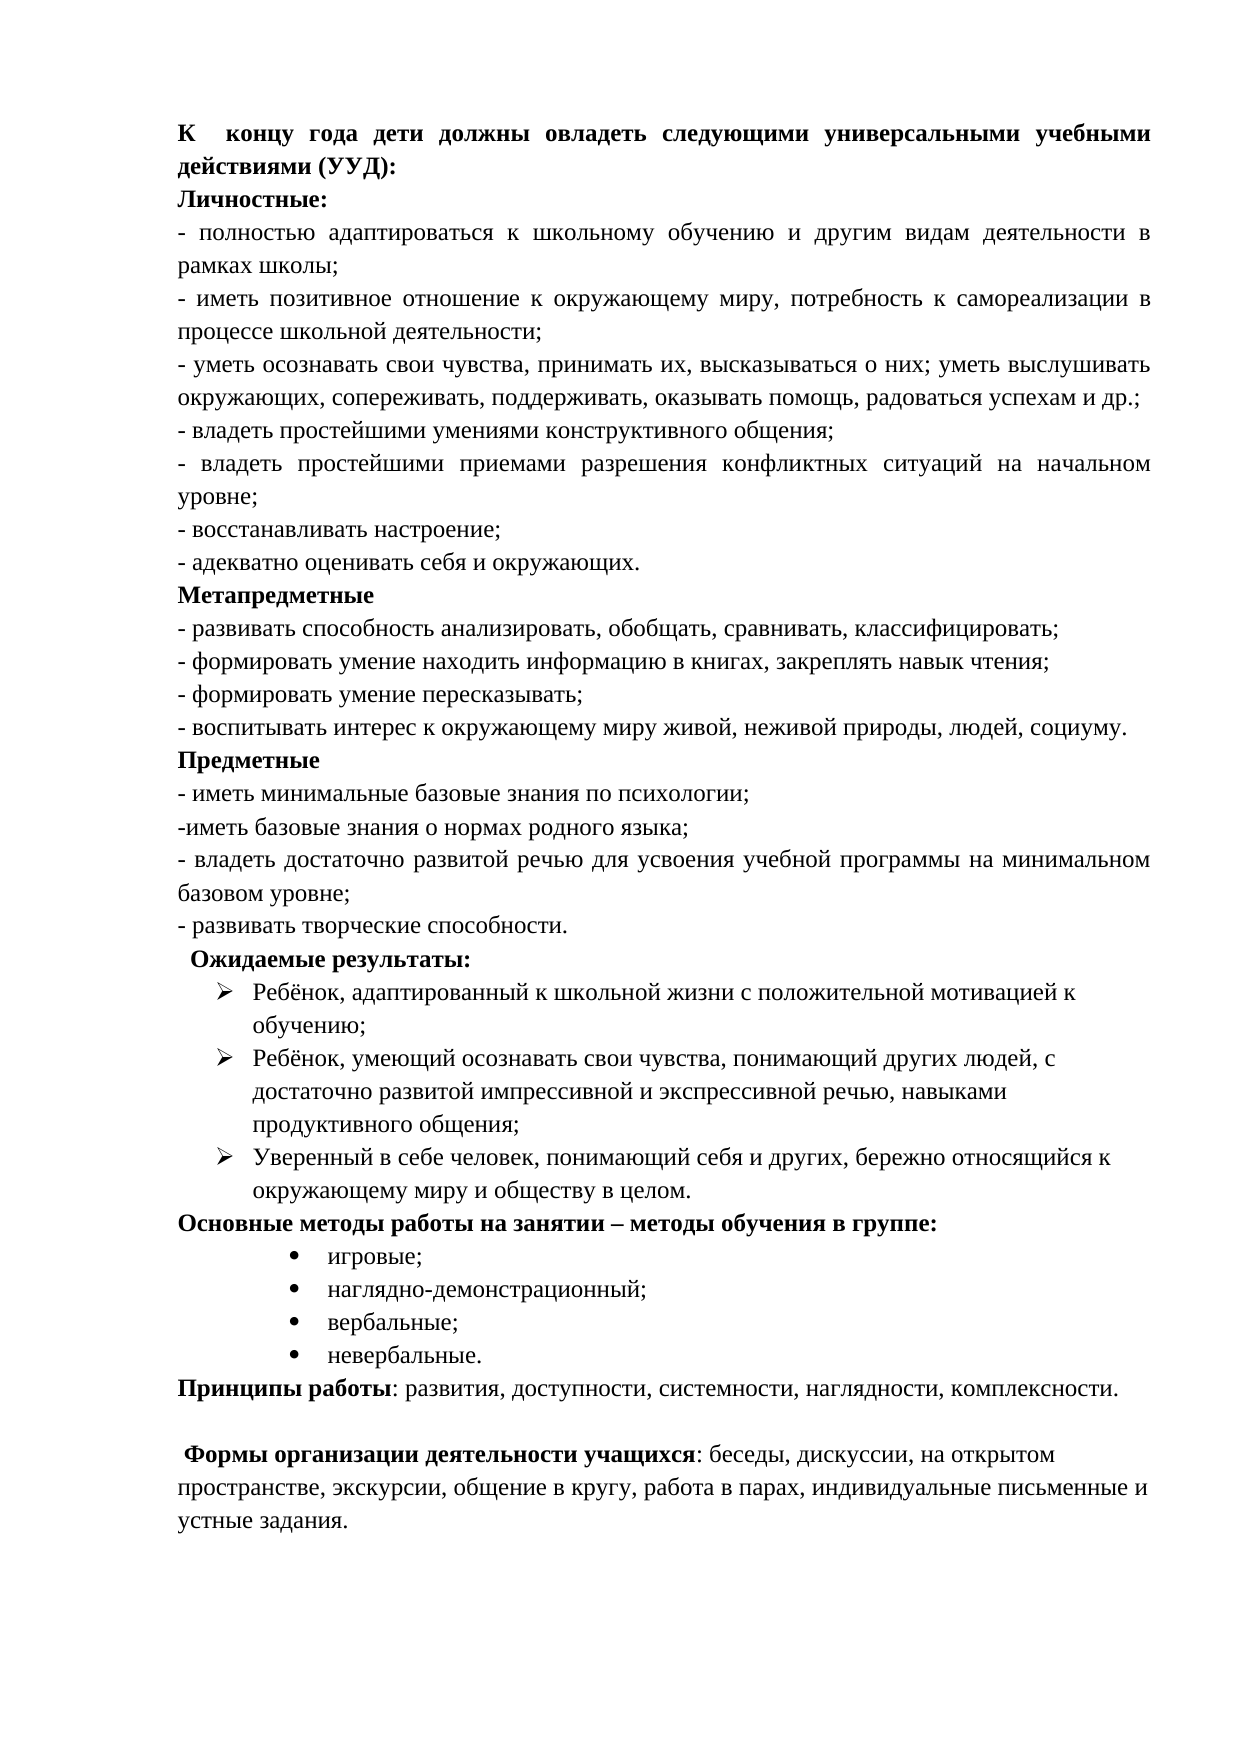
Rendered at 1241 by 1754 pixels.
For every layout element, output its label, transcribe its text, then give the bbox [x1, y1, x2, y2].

text - владеть простейшими умениями конструктивного общения; [177, 415, 1152, 444]
list наглядно-демонстрационный; [290, 1274, 1152, 1303]
text - полностью адаптироваться к школьному обучению и другим видам деятельности в рамках школы; [177, 217, 1152, 279]
text - формировать умение находить информацию в книгах, закреплять навык чтения; [177, 646, 1152, 675]
text Метапредметные [177, 580, 1152, 609]
list игровые; [290, 1241, 1152, 1269]
text - развивать способность анализировать, обобщать, сравнивать, классифицировать; [177, 613, 1152, 642]
list невербальные. [290, 1340, 1152, 1369]
text - иметь минимальные базовые знания по психологии; [177, 778, 1152, 807]
text - развивать творческие способности. [177, 911, 1152, 939]
text - иметь позитивное отношение к окружающему миру, потребность к самореализации в процессе школьной деятельности; [177, 283, 1152, 345]
text - формировать умение пересказывать; [177, 679, 1152, 708]
list Ребёнок, адаптированный к школьной жизни с положительной мотивацией к обучению; [215, 977, 1152, 1038]
text - уметь осознавать свои чувства, принимать их, высказываться о них; уметь выслушивать окружающих, сопереживать, поддерживать, оказывать помощь, радоваться успехам и др.; [177, 349, 1152, 411]
text К концу года дети должны овладеть следующими универсальными учебными действиями (УУД): [177, 118, 1152, 180]
text -иметь базовые знания о нормах родного языка; [177, 812, 1152, 840]
text - восстанавливать настроение; [177, 514, 1152, 543]
text Формы организации деятельности учащихся: беседы, дискуссии, на открытом пространстве, экскурсии, общение в кругу, работа в парах, индивидуальные письменные и устные задания. [177, 1439, 1152, 1534]
text Принципы работы: развития, доступности, системности, наглядности, комплексности. [177, 1373, 1152, 1402]
text - владеть простейшими приемами разрешения конфликтных ситуаций на начальном уровне; [177, 448, 1152, 510]
text - адекватно оценивать себя и окружающих. [177, 547, 1152, 576]
text Ожидаемые результаты: [177, 944, 1152, 972]
list Уверенный в себе человек, понимающий себя и других, бережно относящийся к окружающему миру и обществу в целом. [215, 1142, 1152, 1203]
text Личностные: [177, 184, 1152, 213]
text Основные методы работы на занятии – методы обучения в группе: [177, 1208, 1152, 1237]
list Ребёнок, умеющий осознавать свои чувства, понимающий других людей, с достаточно развитой импрессивной и экспрессивной речью, навыками продуктивного общения; [215, 1043, 1152, 1137]
text - владеть достаточно развитой речью для усвоения учебной программы на минимальном базовом уровне; [177, 844, 1152, 906]
text Предметные [177, 746, 1152, 774]
list вербальные; [290, 1307, 1152, 1336]
text - воспитывать интерес к окружающему миру живой, неживой природы, людей, социуму. [177, 712, 1152, 741]
